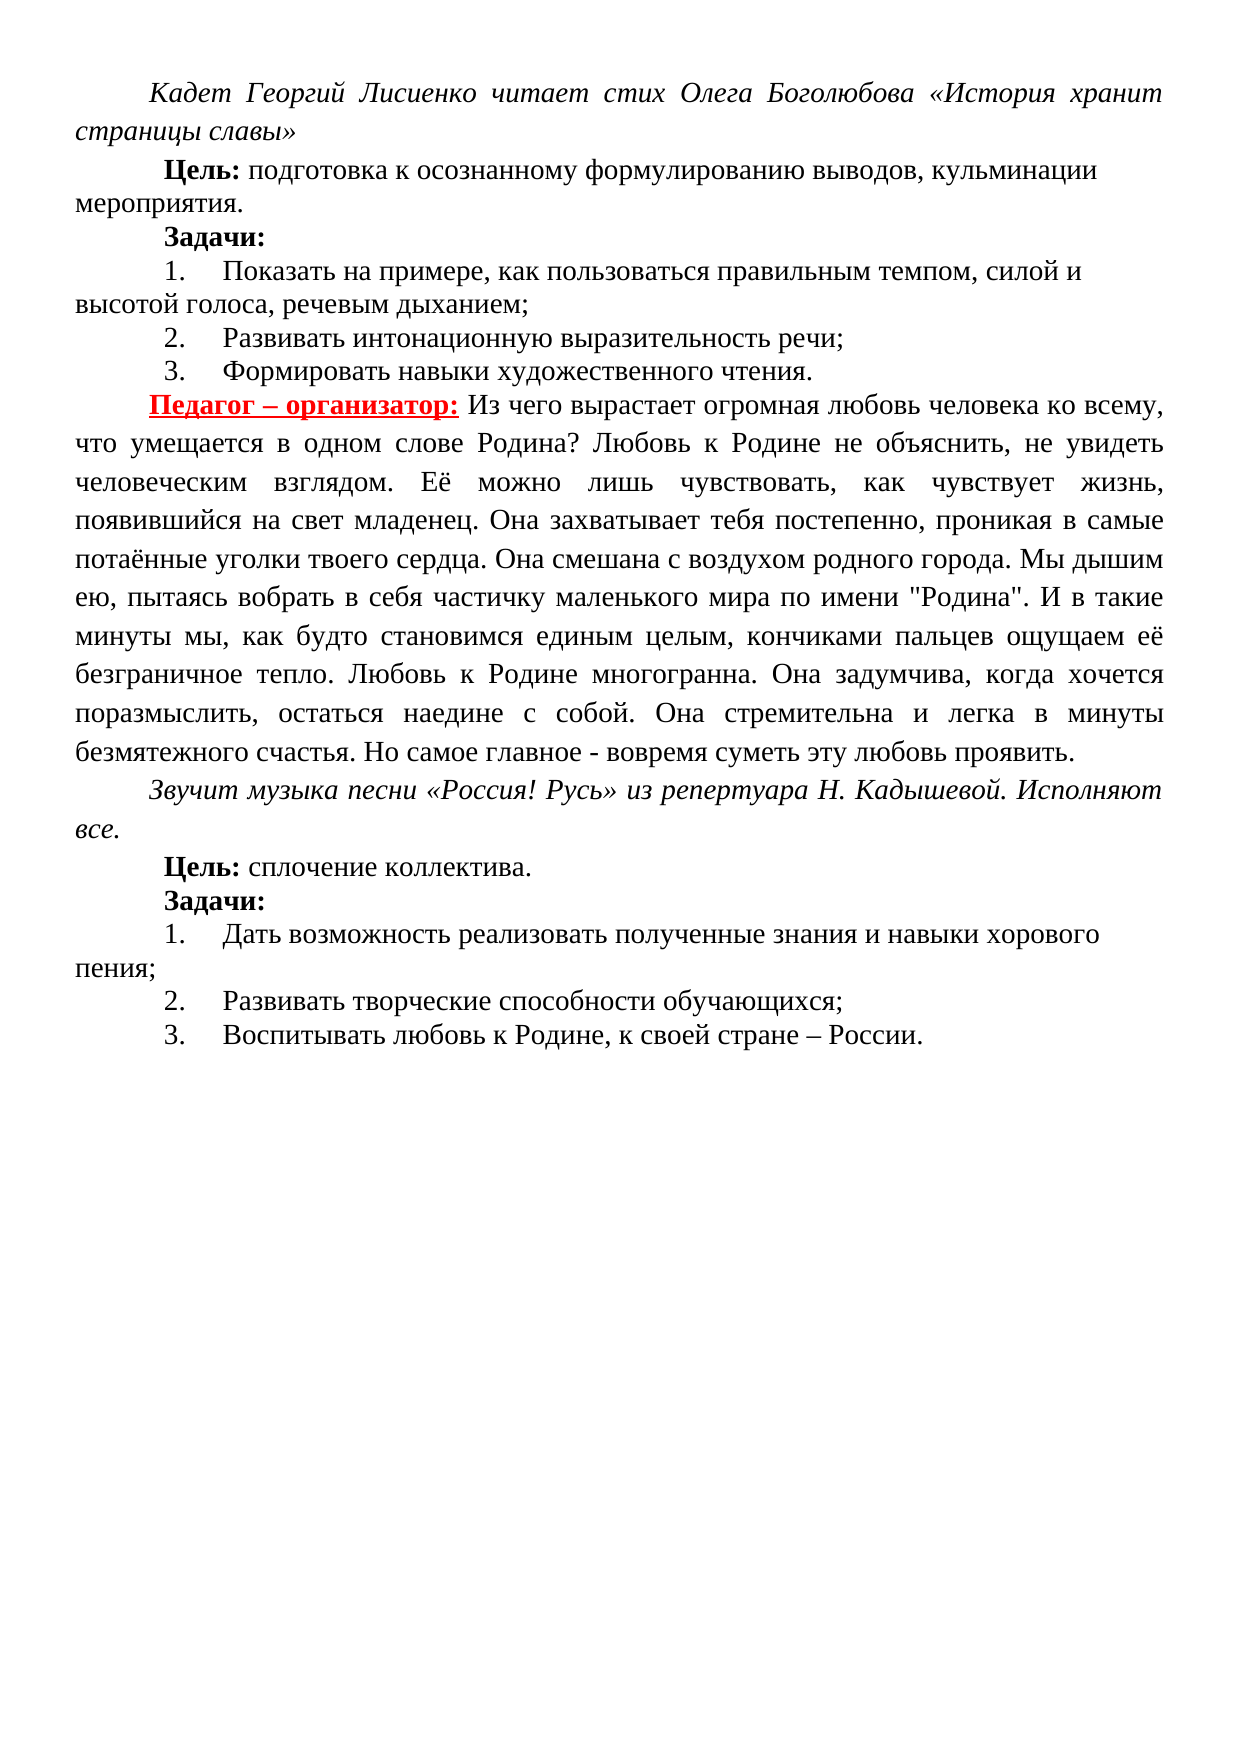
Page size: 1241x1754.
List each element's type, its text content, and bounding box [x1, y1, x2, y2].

text Звучит музыка песни «Россия! Русь» из репертуара Н. Кадышевой. Исполняют все. [75, 772, 1165, 844]
list Задачи: [164, 883, 1165, 916]
list Дать возможность реализовать полученные знания и навыки хорового пения; [75, 916, 1165, 983]
list Развивать интонационную выразительность речи; [75, 320, 1165, 353]
list Развивать творческие способности обучающихся; [75, 983, 1165, 1017]
list Воспитывать любовь к Родине, к своей стране – России. [75, 1017, 1165, 1051]
text Кадет Георгий Лисиенко читает стих Олега Боголюбова «История хранит страницы славы» [75, 75, 1165, 147]
text Задачи: [75, 219, 1165, 253]
list Цель: сплочение коллектива. [164, 849, 1165, 883]
list Формировать навыки художественного чтения. [75, 353, 1165, 387]
list Показать на примере, как пользоваться правильным темпом, силой и высотой голоса, речевым дыханием; [75, 253, 1165, 320]
text Педагог – организатор: Из чего вырастает огромная любовь человека ко всему, что умещается в одном слове Родина? Любовь к Родине не объяснить, не увидеть человеческим взглядом. Её можно лишь чувствовать, как чувствует жизнь, появившийся на свет младенец. Она захватывает тебя постепенно, проникая в самые потаённые уголки твоего сердца. Она смешана с воздухом родного города. Мы дышим ею, пытаясь вобрать в себя частичку маленького мира по имени "Родина". И в такие минуты мы, как будто становимся единым целым, кончиками пальцев ощущаем её безграничное тепло. Любовь к Родине многогранна. Она задумчива, когда хочется поразмыслить, остаться наедине с собой. Она стремительна и легка в минуты безмятежного счастья. Но самое главное - вовремя суметь эту любовь проявить. [75, 387, 1165, 767]
text Цель: подготовка к осознанному формулированию выводов, кульминации мероприятия. [75, 152, 1165, 219]
